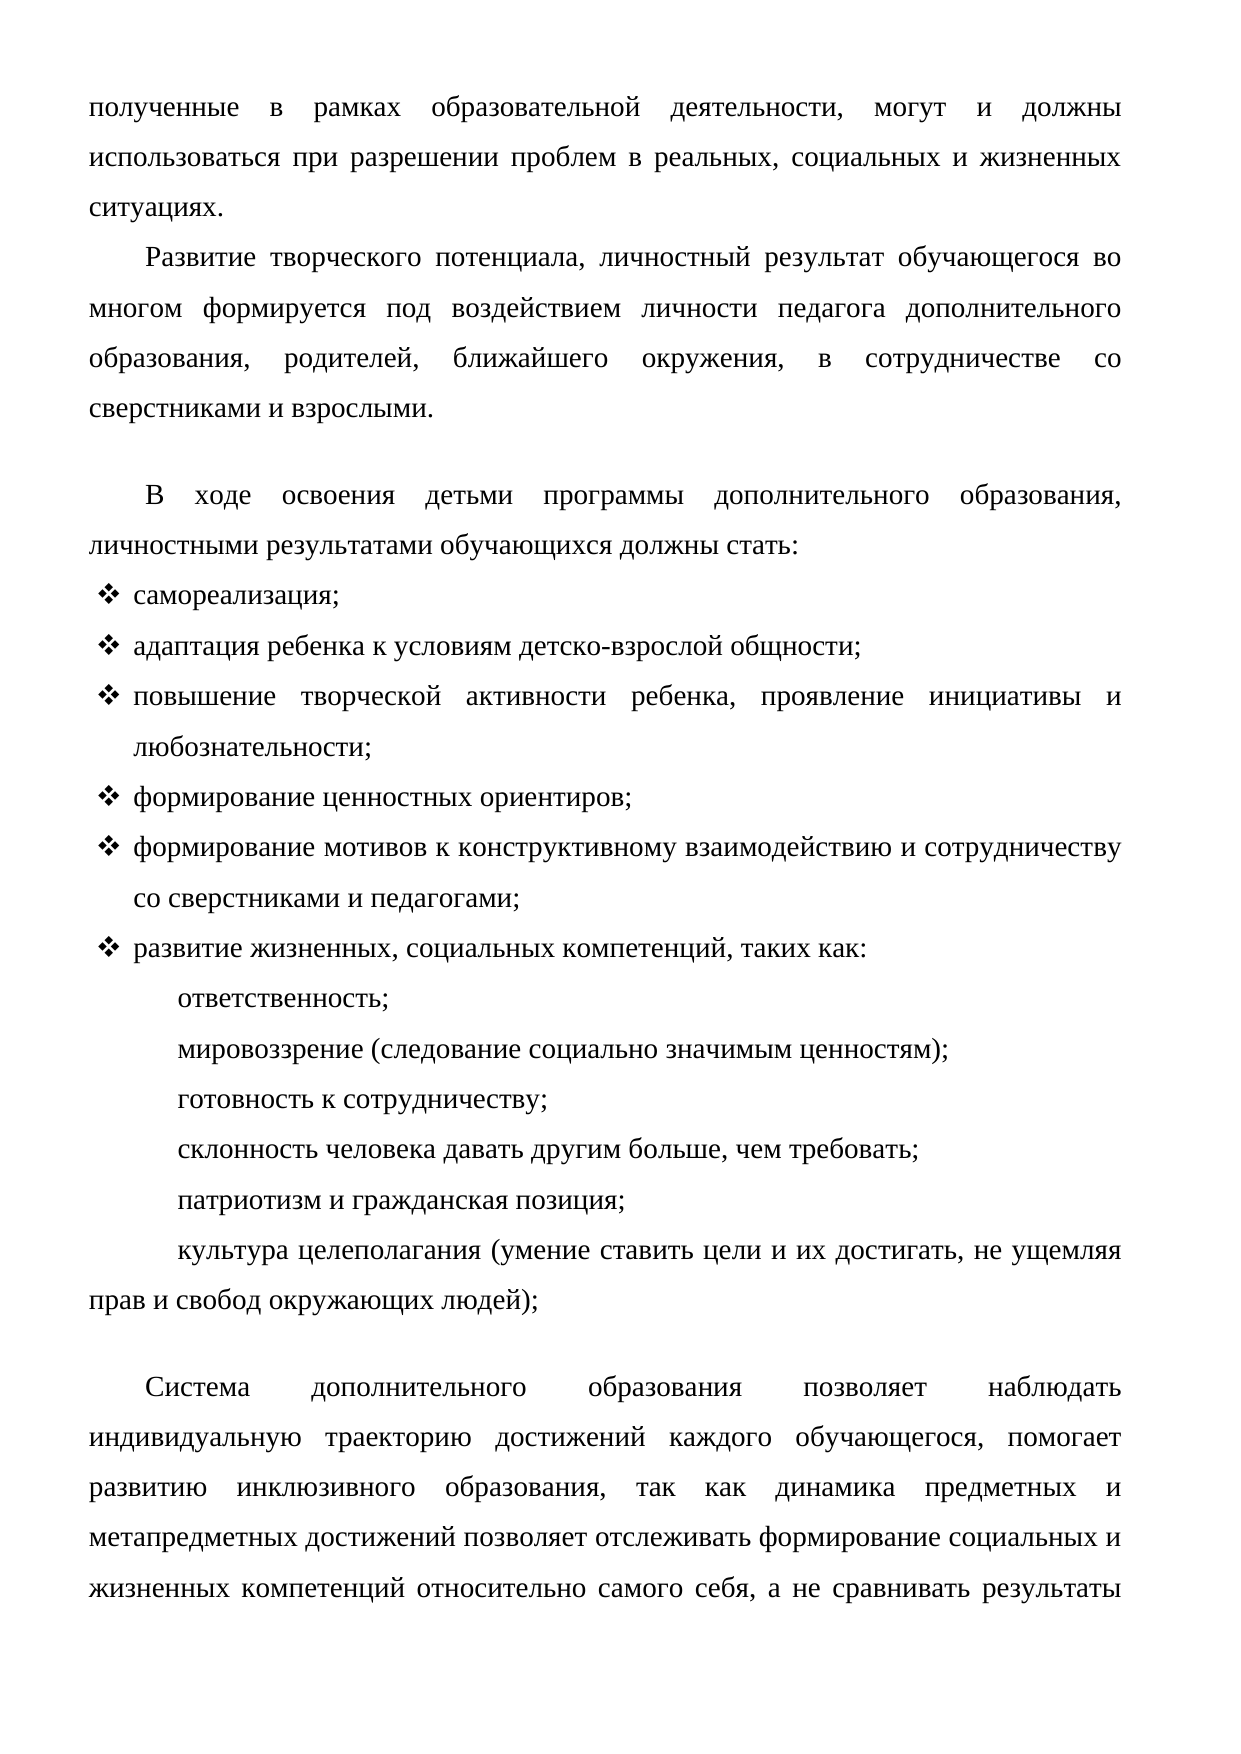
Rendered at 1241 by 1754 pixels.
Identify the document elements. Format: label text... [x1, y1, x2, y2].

text патриотизм и гражданская позиция; [89, 1182, 1122, 1215]
text В ходе освоения детьми программы дополнительного образования, личностными результатами обучающихся должны стать: [89, 477, 1122, 561]
text мировоззрение (следование социально значимым ценностям); [89, 1031, 1122, 1064]
list формирование ценностных ориентиров; [96, 779, 1122, 813]
text культура целеполагания (умение ставить цели и их достигать, не ущемляя прав и свобод окружающих людей); [89, 1232, 1122, 1316]
text склонность человека давать другим больше, чем требовать; [89, 1131, 1122, 1165]
list повышение творческой активности ребенка, проявление инициативы и любознательности; [96, 678, 1122, 762]
list самореализация; [96, 577, 1122, 611]
list развитие жизненных, социальных компетенций, таких как: [96, 930, 1122, 964]
text Развитие творческого потенциала, личностный результат обучающегося во многом формируется под воздействием личности педагога дополнительного образования, родителей, ближайшего окружения, в сотрудничестве со сверстниками и взрослыми. [89, 239, 1122, 424]
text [89, 1369, 1122, 1603]
text готовность к сотрудничеству; [89, 1081, 1122, 1115]
list адаптация ребенка к условиям детско-взрослой общности; [96, 628, 1122, 661]
text ответственность; [89, 981, 1122, 1014]
list формирование мотивов к конструктивному взаимодействию и сотрудничеству со сверстниками и педагогами; [96, 829, 1122, 913]
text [89, 89, 1122, 223]
